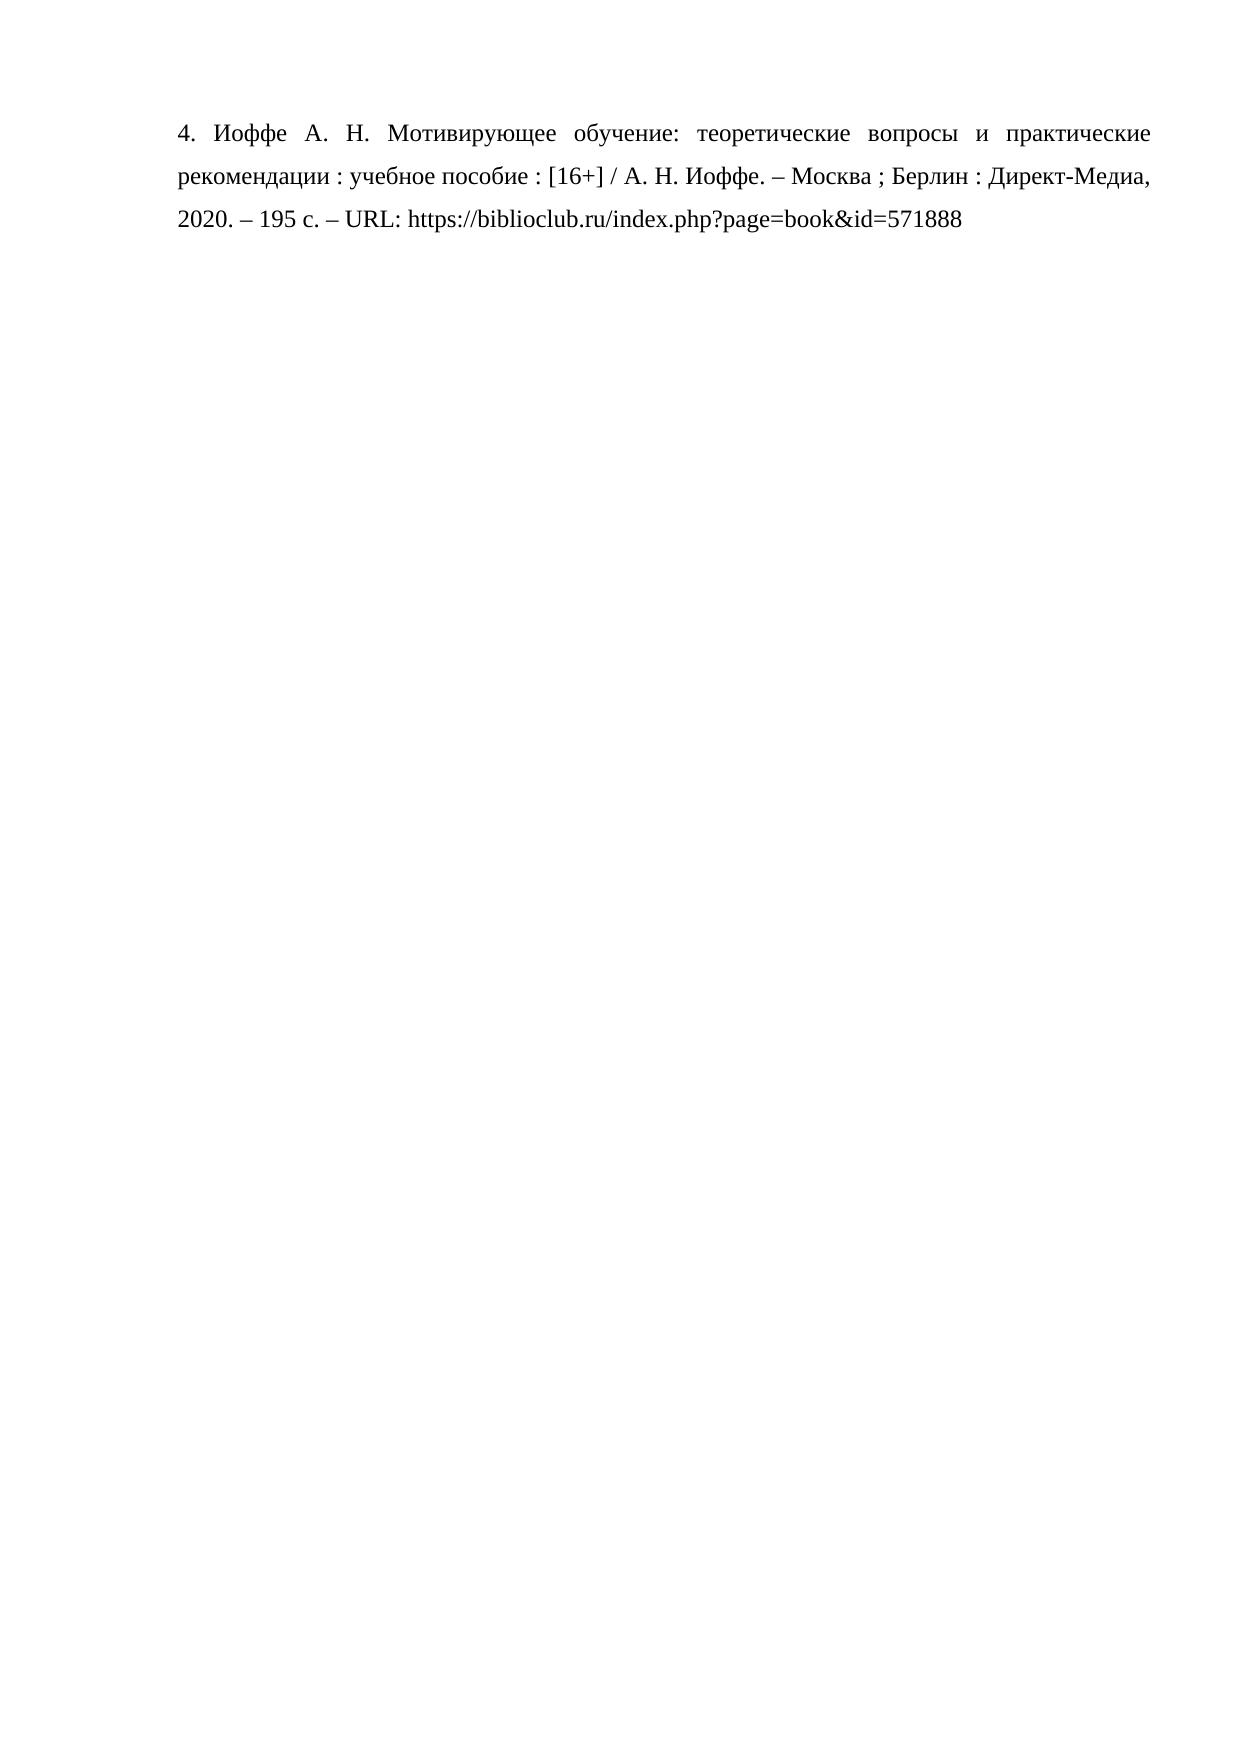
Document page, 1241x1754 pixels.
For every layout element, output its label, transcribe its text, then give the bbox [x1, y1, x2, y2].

text 4. Иоффе А. Н. Мотивирующее обучение: теоретические вопросы и практические рекомендации : учебное пособие : [16+] / А. Н. Иоффе. – Москва ; Берлин : Директ-Медиа, 2020. – 195 с. – URL: https://biblioclub.ru/index.php?page=book&id=571888 [177, 118, 1152, 233]
